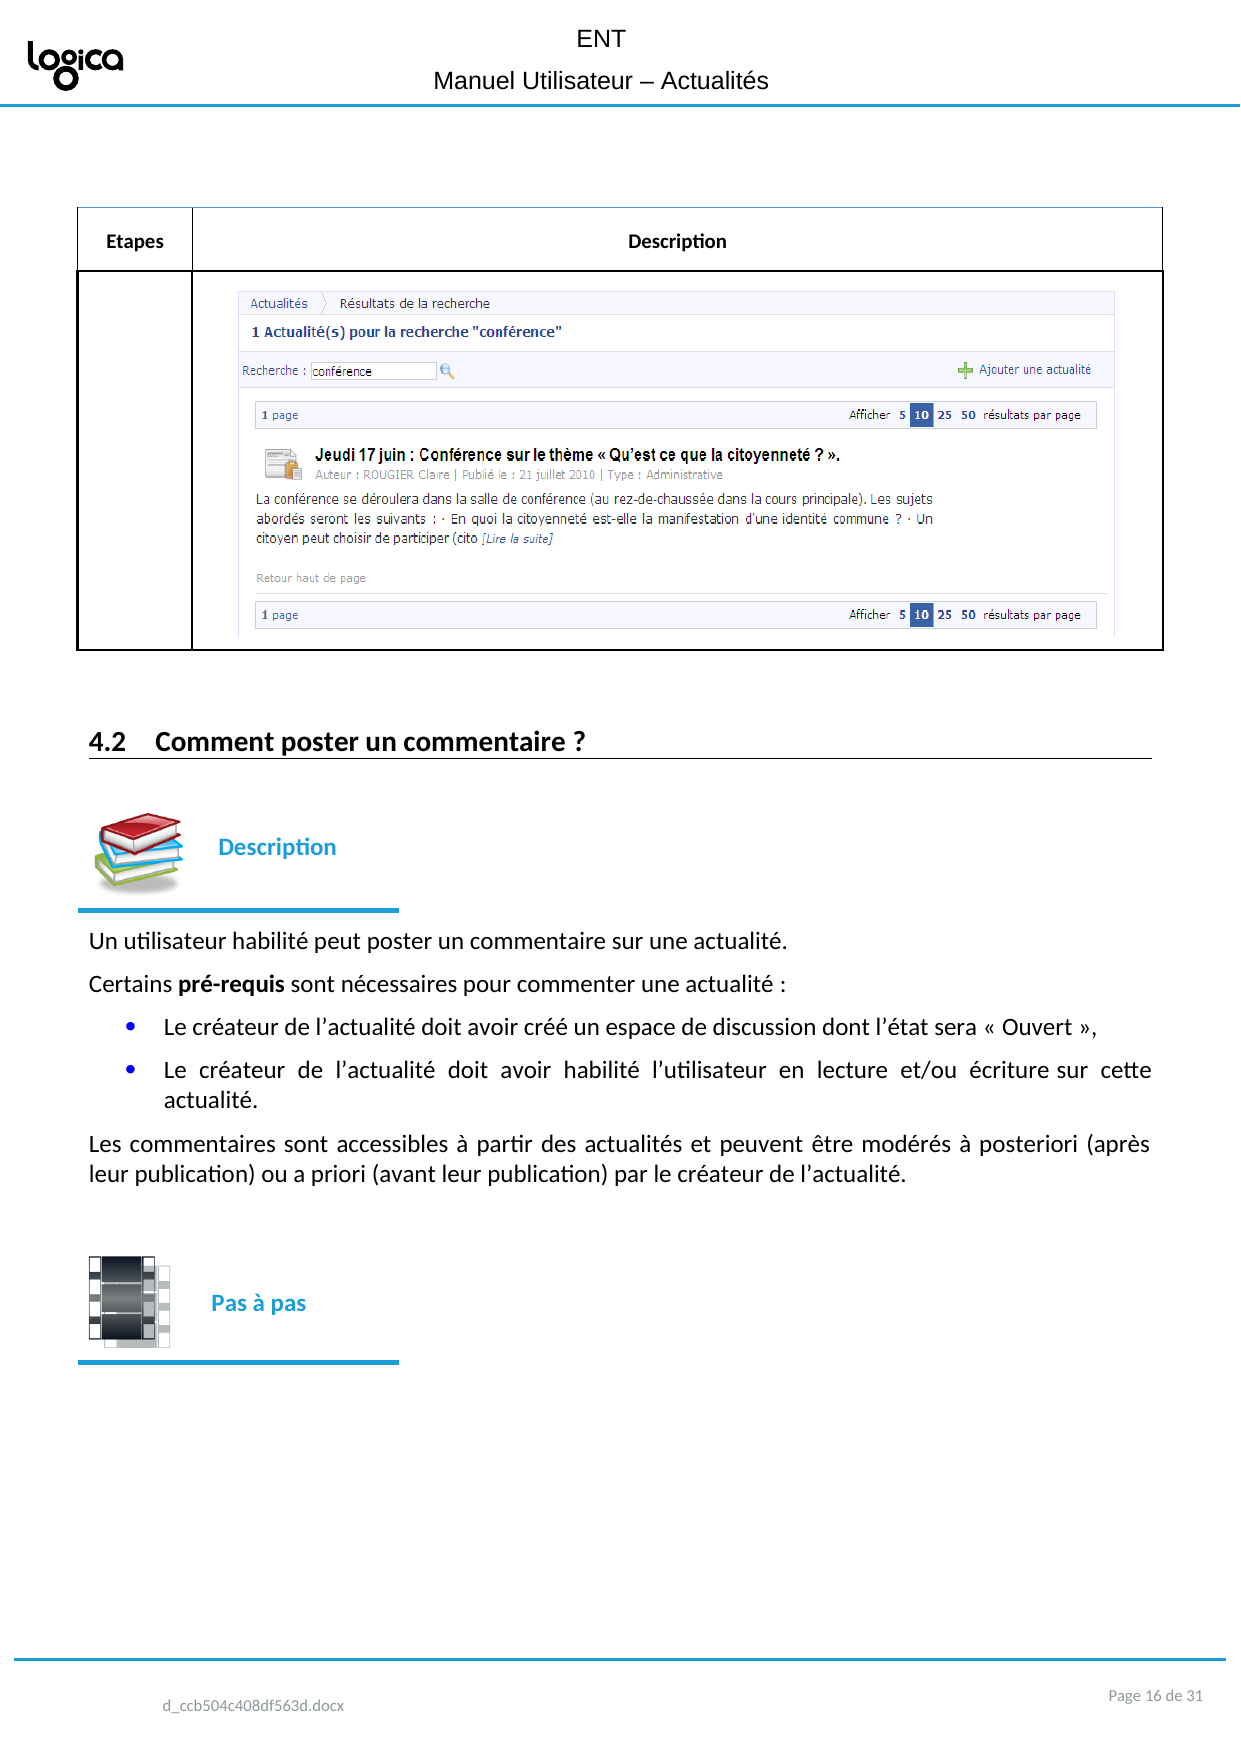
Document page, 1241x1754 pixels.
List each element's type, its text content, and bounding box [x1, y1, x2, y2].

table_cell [193, 272, 1162, 649]
picture [88, 1256, 180, 1348]
text Le créateur de l’actualité doit avoir habilité l’utilisateur en lecture et/ou écriture sur cette actualité. [126, 1054, 1152, 1115]
table_header Description [193, 208, 1162, 270]
text Certains pré-requis sont nécessaires pour commenter une actualité : [89, 968, 1152, 999]
subtitle Comment poster un commentaire ? [89, 731, 1152, 758]
table_header Pas à pas [200, 1244, 399, 1360]
table_header Etapes [78, 208, 192, 270]
table_header [78, 1244, 200, 1360]
table_cell [79, 272, 191, 649]
table_header Description [207, 785, 399, 908]
text Un utilisateur habilité peut poster un commentaire sur une actualité. [89, 925, 1152, 956]
picture [88, 797, 188, 896]
text Le créateur de l’actualité doit avoir créé un espace de discussion dont l’état sera « Ouvert », [126, 1011, 1152, 1042]
list Les commentaires sont accessibles à partir des actualités et peuvent être modérés à posteriori (après leur publication) ou a priori (avant leur publication) par le créateur de l’actualité. [89, 1128, 1152, 1189]
table_header [78, 785, 207, 908]
picture [236, 284, 1119, 637]
